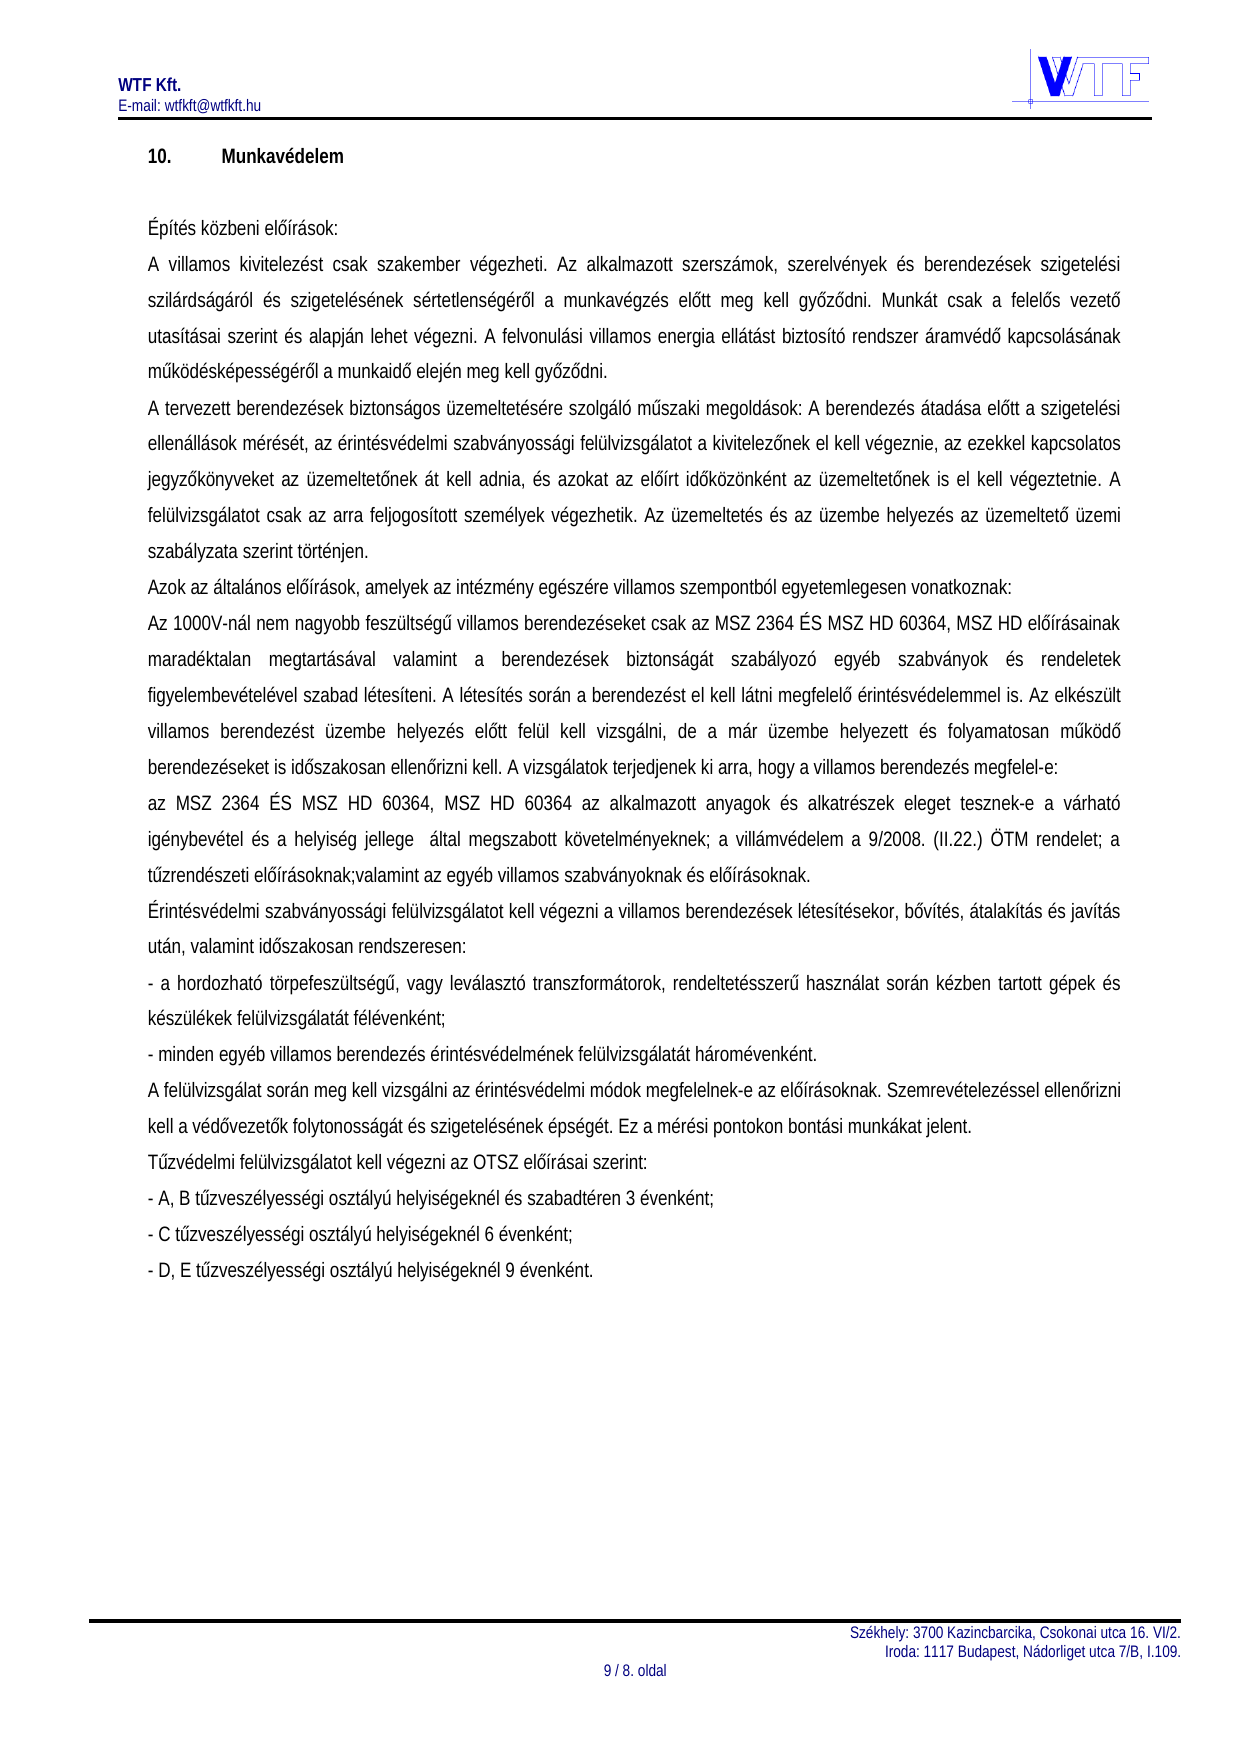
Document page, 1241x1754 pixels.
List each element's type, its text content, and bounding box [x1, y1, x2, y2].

text Azok az általános előírások, amelyek az intézmény egészére villamos szempontból egyetemlegesen vonatkoznak: [148, 575, 1122, 599]
text A felülvizsgálat során meg kell vizsgálni az érintésvédelmi módok megfelelnek-e az előírásoknak. Szemrevételezéssel ellenőrizni kell a védővezetők folytonosságát és szigetelésének épségét. Ez a mérési pontokon bontási munkákat jelent. [148, 1078, 1122, 1138]
text Tűzvédelmi felülvizsgálatot kell végezni az OTSZ előírásai szerint: [148, 1150, 1122, 1174]
text Építés közbeni előírások: [148, 216, 1122, 240]
text A tervezett berendezések biztonságos üzemeltetésére szolgáló műszaki megoldások: A berendezés átadása előtt a szigetelési ellenállások mérését, az érintésvédelmi szabványossági felülvizsgálatot a kivitelezőnek el kell végeznie, az ezekkel kapcsolatos jegyzőkönyveket az üzemeltetőnek át kell adnia, és azokat az előírt időközönként az üzemeltetőnek is el kell végeztetnie. A felülvizsgálatot csak az arra feljogosított személyek végezhetik. Az üzemeltetés és az üzembe helyezés az üzemeltető üzemi szabályzata szerint történjen. [148, 395, 1122, 563]
text - D, E tűzveszélyességi osztályú helyiségeknél 9 évenként. [148, 1258, 1122, 1282]
text Az 1000V-nál nem nagyobb feszültségű villamos berendezéseket csak az MSZ 2364 ÉS MSZ HD 60364, MSZ HD előírásainak maradéktalan megtartásával valamint a berendezések biztonságát szabályozó egyéb szabványok és rendeletek figyelembevételével szabad létesíteni. A létesítés során a berendezést el kell látni megfelelő érintésvédelemmel is. Az elkészült villamos berendezést üzembe helyezés előtt felül kell vizsgálni, de a már üzembe helyezett és folyamatosan működő berendezéseket is időszakosan ellenőrizni kell. A vizsgálatok terjedjenek ki arra, hogy a villamos berendezés megfelel-e: [148, 611, 1122, 779]
text az MSZ 2364 ÉS MSZ HD 60364, MSZ HD 60364 az alkalmazott anyagok és alkatrészek eleget tesznek-e a várható igénybevétel és a helyiség jellege által megszabott követelményeknek; a villámvédelem a 9/2008. (II.22.) ÖTM rendelet; a tűzrendészeti előírásoknak;valamint az egyéb villamos szabványoknak és előírásoknak. [148, 791, 1122, 887]
text A villamos kivitelezést csak szakember végezheti. Az alkalmazott szerszámok, szerelvények és berendezések szigetelési szilárdságáról és szigetelésének sértetlenségéről a munkavégzés előtt meg kell győződni. Munkát csak a felelős vezető utasításai szerint és alapján lehet végezni. A felvonulási villamos energia ellátást biztosító rendszer áramvédő kapcsolásának működésképességéről a munkaidő elején meg kell győződni. [148, 252, 1122, 383]
text - C tűzveszélyességi osztályú helyiségeknél 6 évenként; [148, 1222, 1122, 1246]
text - A, B tűzveszélyességi osztályú helyiségeknél és szabadtéren 3 évenként; [148, 1186, 1122, 1210]
text - a hordozható törpefeszültségű, vagy leválasztó transzformátorok, rendeltetésszerű használat során kézben tartott gépek és készülékek felülvizsgálatát félévenként; [148, 970, 1122, 1030]
list Munkavédelem [148, 144, 1122, 168]
text Érintésvédelmi szabványossági felülvizsgálatot kell végezni a villamos berendezések létesítésekor, bővítés, átalakítás és javítás után, valamint időszakosan rendszeresen: [148, 898, 1122, 958]
text - minden egyéb villamos berendezés érintésvédelmének felülvizsgálatát háromévenként. [148, 1042, 1122, 1066]
